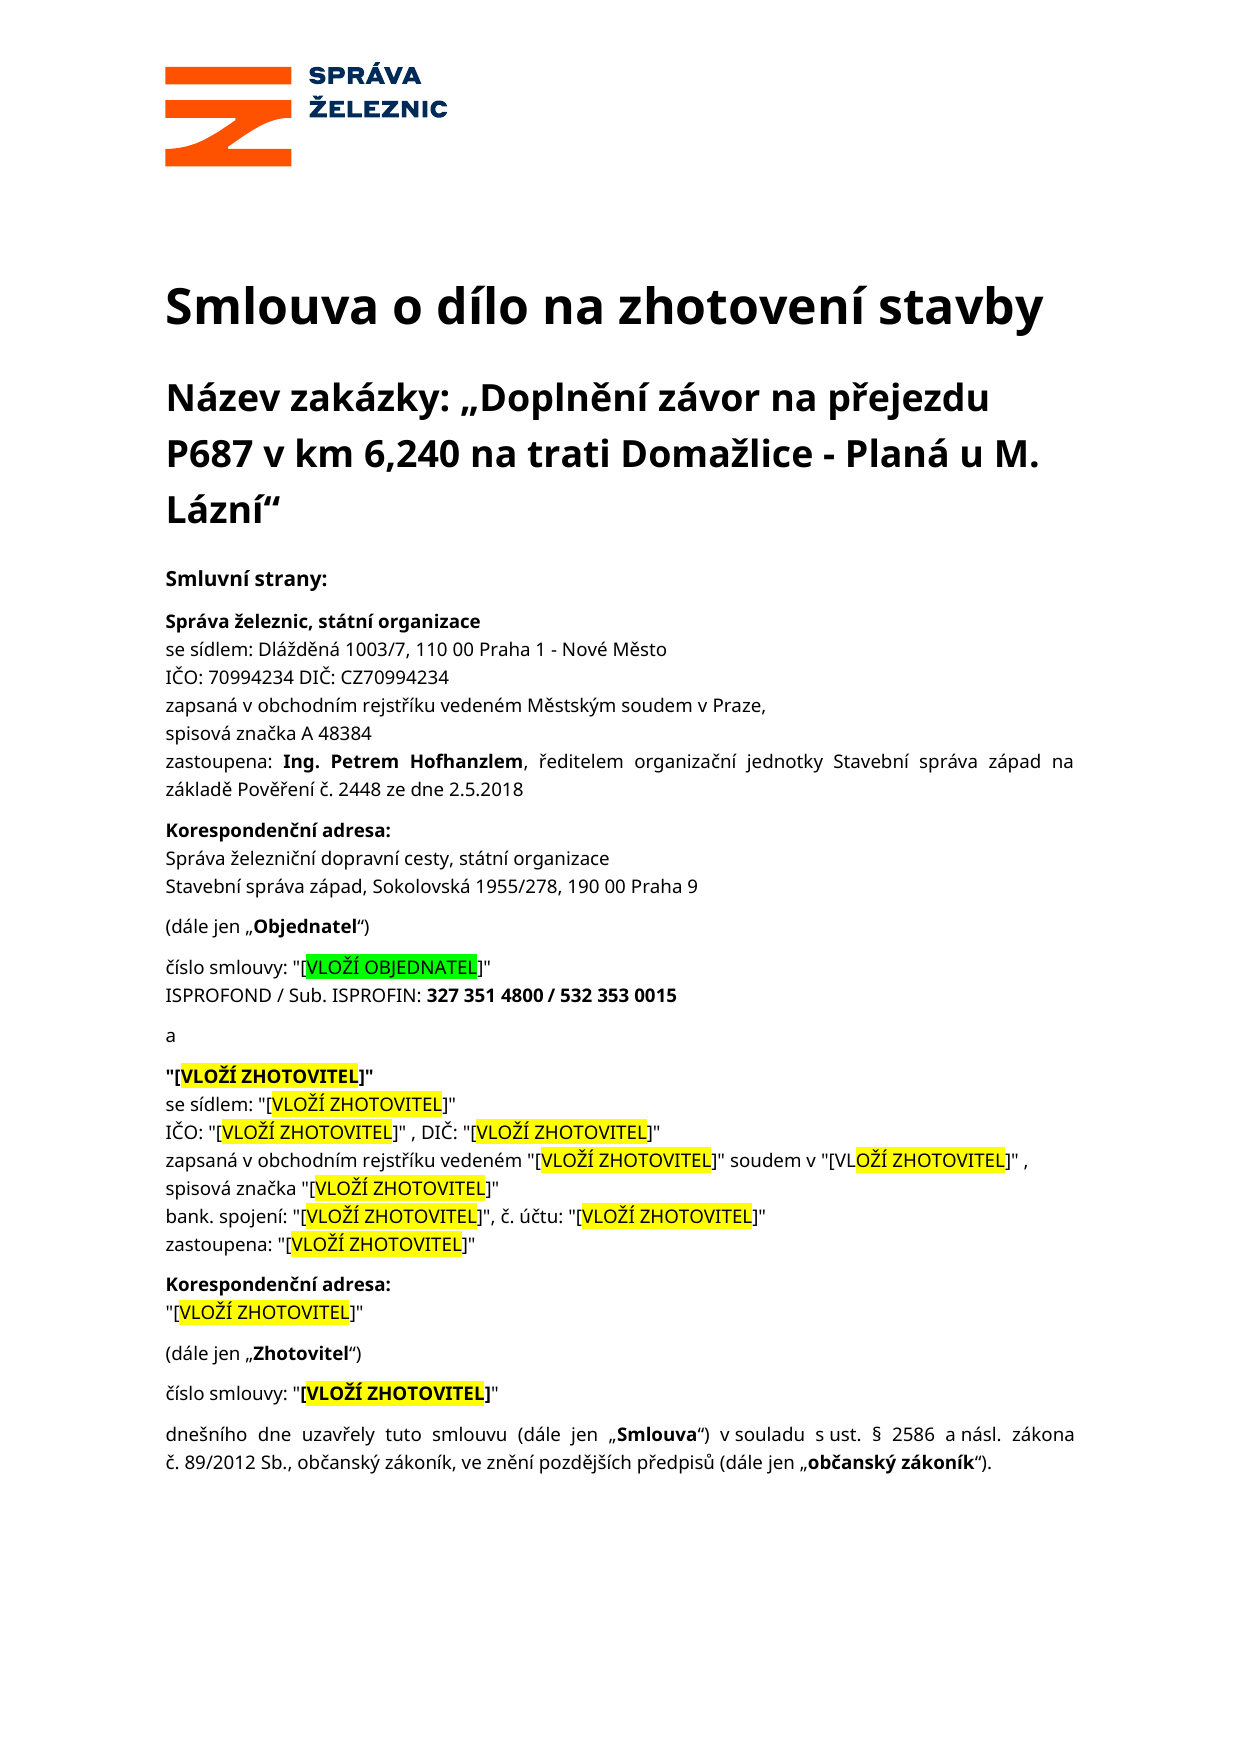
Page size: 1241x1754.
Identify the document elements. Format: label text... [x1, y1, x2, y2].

text spisová značka A 48384 [165, 720, 1075, 746]
text "[VLOŽÍ ZHOTOVITEL]" [349, 1300, 1075, 1325]
text (dále jen „Objednatel“) [165, 913, 1075, 939]
text Správa železnic, státní organizace [165, 608, 1075, 634]
text spisová značka "[VLOŽÍ ZHOTOVITEL]" [485, 1175, 1075, 1201]
text IČO: 70994234 DIČ: CZ70994234 [165, 664, 1075, 690]
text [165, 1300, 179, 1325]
text dnešního dne uzavřely tuto smlouvu (dále jen „Smlouva“) v souladu s ust. § 2586 a násl. zákona č. 89/2012 Sb., občanský zákoník, ve znění pozdějších předpisů (dále jen „občanský zákoník“). [165, 1421, 1075, 1475]
text zapsaná v obchodním rejstříku vedeném "[VLOŽÍ ZHOTOVITEL]" soudem v "[VLOŽÍ ZHOTOVITEL]" , [165, 1147, 541, 1173]
text číslo smlouvy: "[VLOŽÍ ZHOTOVITEL]" [165, 1381, 306, 1406]
text Správa železniční dopravní cesty, státní organizace [165, 845, 1075, 870]
text ISPROFOND / Sub. ISPROFIN: 327 351 4800 / 532 353 0015 [165, 982, 1075, 1007]
text zastoupena: "[VLOŽÍ ZHOTOVITEL]" [462, 1231, 1075, 1257]
text IČO: "[VLOŽÍ ZHOTOVITEL]" , DIČ: "[VLOŽÍ ZHOTOVITEL]" [647, 1119, 1075, 1144]
text číslo smlouvy: "[VLOŽÍ OBJEDNATEL]" [477, 954, 1075, 979]
text (dále jen „Zhotovitel“) [165, 1340, 1075, 1366]
text a [165, 1022, 1075, 1048]
text Stavební správa západ, Sokolovská 1955/278, 190 00 Praha 9 [165, 873, 1075, 898]
text číslo smlouvy: "[VLOŽÍ ZHOTOVITEL]" [484, 1381, 1075, 1406]
text Název zakázky: „Doplnění závor na přejezdu P687 v km 6,240 na trati Domažlice - Planá u M. Lázní“ [165, 371, 1075, 534]
text se sídlem: Dlážděná 1003/7, 110 00 Praha 1 - Nové Město [165, 636, 1075, 662]
text zapsaná v obchodním rejstříku vedeném Městským soudem v Praze, [165, 692, 1075, 718]
text "[VLOŽÍ ZHOTOVITEL]" [358, 1063, 1075, 1088]
text se sídlem: "[VLOŽÍ ZHOTOVITEL]" [165, 1091, 272, 1117]
text zastoupena: "[VLOŽÍ ZHOTOVITEL]" [165, 1231, 291, 1257]
text Korespondenční adresa: [165, 1272, 1075, 1297]
text Smlouva o dílo na zhotovení stavby [165, 271, 1075, 339]
text spisová značka "[VLOŽÍ ZHOTOVITEL]" [165, 1175, 315, 1201]
text zastoupena: Ing. Petrem Hofhanzlem, ředitelem organizační jednotky Stavební správa západ na základě Pověření č. 2448 ze dne 2.5.2018 [165, 748, 1075, 802]
text Korespondenční adresa: [165, 817, 1075, 842]
text Smluvní strany: [165, 564, 1075, 593]
text bank. spojení: "[VLOŽÍ ZHOTOVITEL]", č. účtu: "[VLOŽÍ ZHOTOVITEL]" [752, 1203, 1075, 1229]
text se sídlem: "[VLOŽÍ ZHOTOVITEL]" [442, 1091, 1075, 1117]
text číslo smlouvy: "[VLOŽÍ OBJEDNATEL]" [165, 954, 306, 979]
